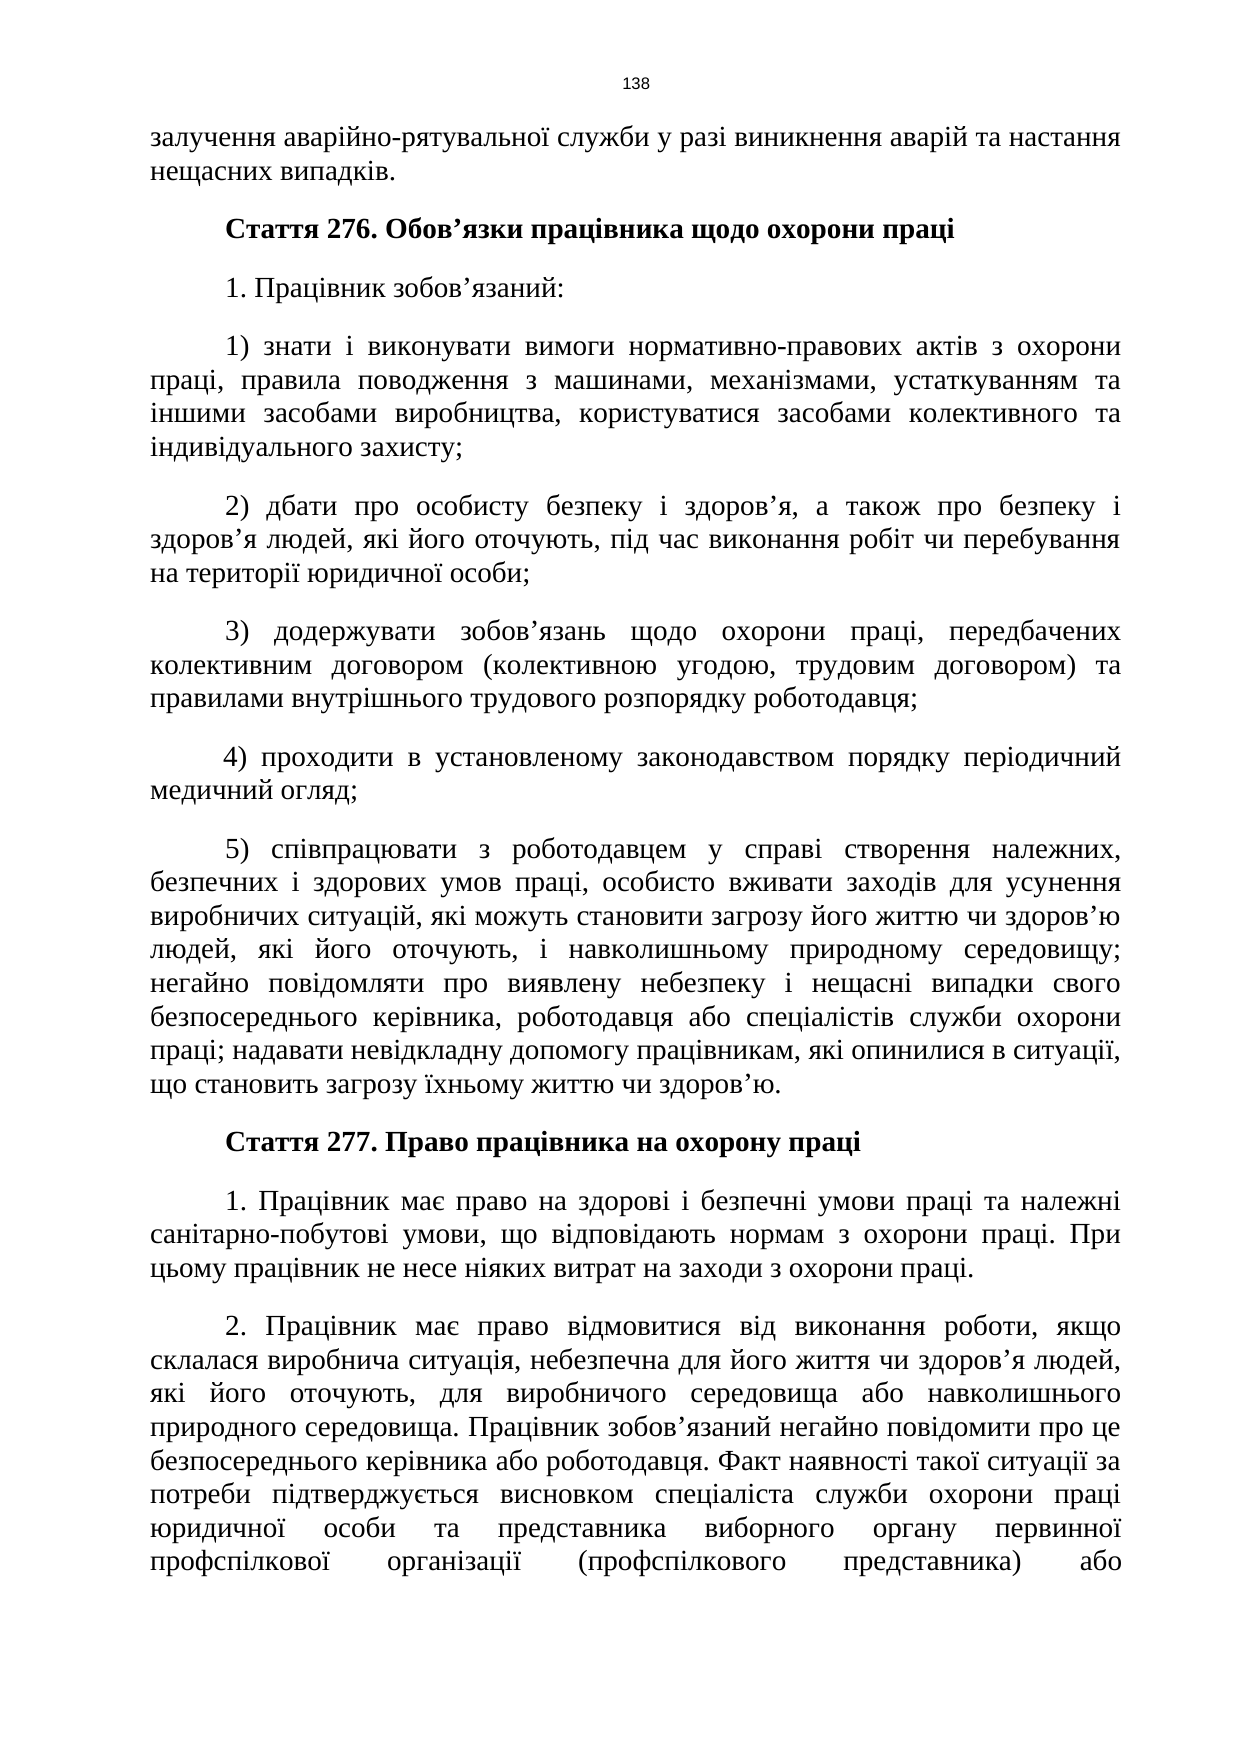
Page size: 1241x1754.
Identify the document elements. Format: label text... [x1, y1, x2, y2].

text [150, 1308, 1122, 1577]
text Стаття 276. Обов’язки працівника щодо охорони праці [150, 211, 1122, 245]
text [150, 119, 1122, 186]
text 4) проходити в установленому законодавством порядку періодичний медичний огляд; [150, 739, 1122, 806]
text 1) знати і виконувати вимоги нормативно-правових актів з охорони праці, правила поводження з машинами, механізмами, устаткуванням та іншими засобами виробництва, користуватися засобами колективного та індивідуального захисту; [150, 328, 1122, 463]
text 1. Працівник зобов’язаний: [150, 270, 1122, 303]
text 5) співпрацювати з роботодавцем у справі створення належних, безпечних i здорових умов праці, особисто вживати заходів для усунення виробничих ситуацій, які можуть становити загрозу його життю чи здоров’ю людей, які його оточують, i навколишньому природному середовищу; негайно повідомляти про виявлену небезпеку i нещасні випадки свого безпосереднього керівника, роботодавця або спеціалістів служби охорони праці; надавати невідкладну допомогу працівникам, які опинилися в ситуації, що становить загрозу їхньому життю чи здоров’ю. [150, 831, 1122, 1099]
text Стаття 277. Право працівника на охорону праці [150, 1124, 1122, 1158]
text 1. Працівник має право на здорові і безпечні умови праці та належні санітарно-побутові умови, що відповідають нормам з охорони праці. При цьому працівник не несе ніяких витрат на заходи з охорони праці. [150, 1183, 1122, 1283]
text 3) додержувати зобов’язань щодо охорони праці, передбачених колективним договором (колективною угодою, трудовим договором) та правилами внутрішнього трудового розпорядку роботодавця; [150, 613, 1122, 714]
text 2) дбати про особисту безпеку і здоров’я, а також про безпеку і здоров’я людей, які його оточують, під час виконання робіт чи перебування на території юридичної особи; [150, 488, 1122, 588]
